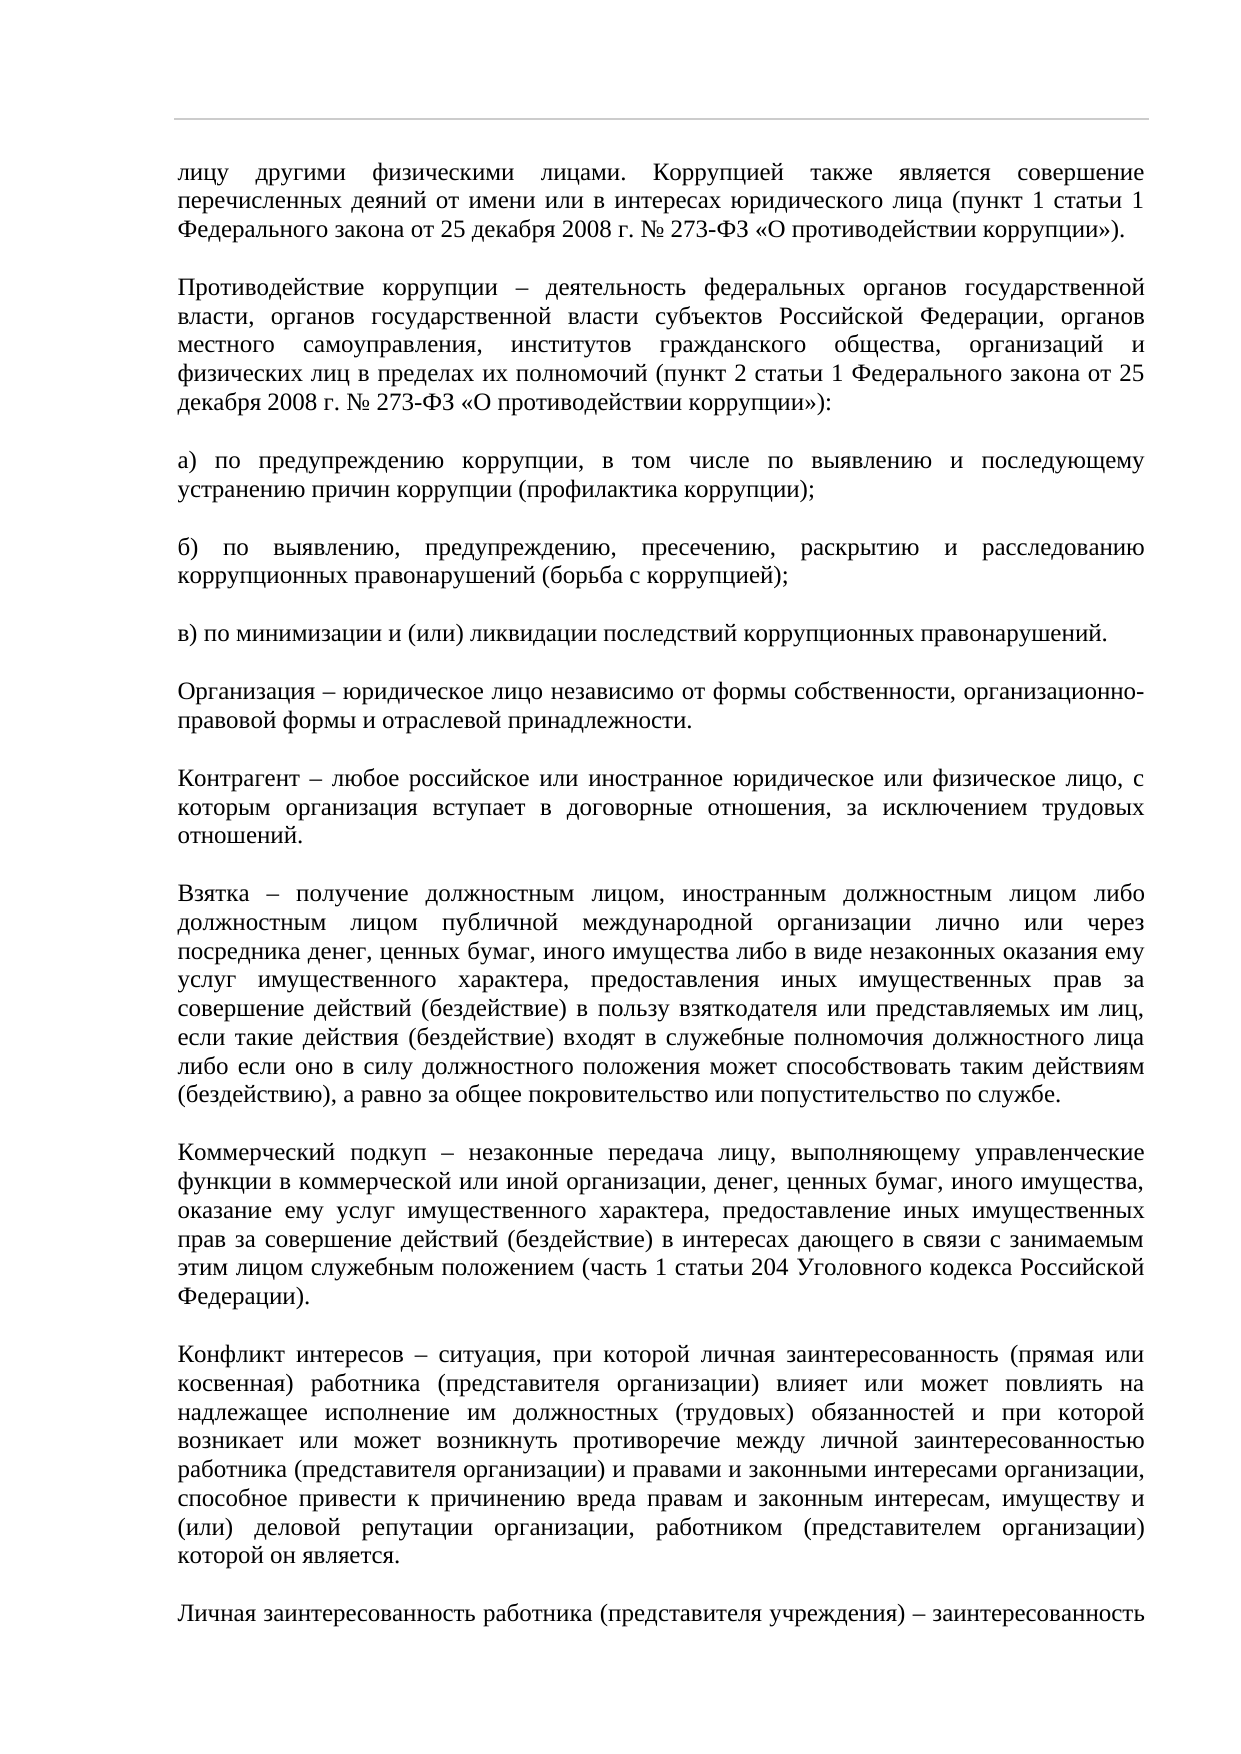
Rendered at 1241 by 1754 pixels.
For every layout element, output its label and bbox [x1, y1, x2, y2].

table_header [174, 120, 1148, 1635]
